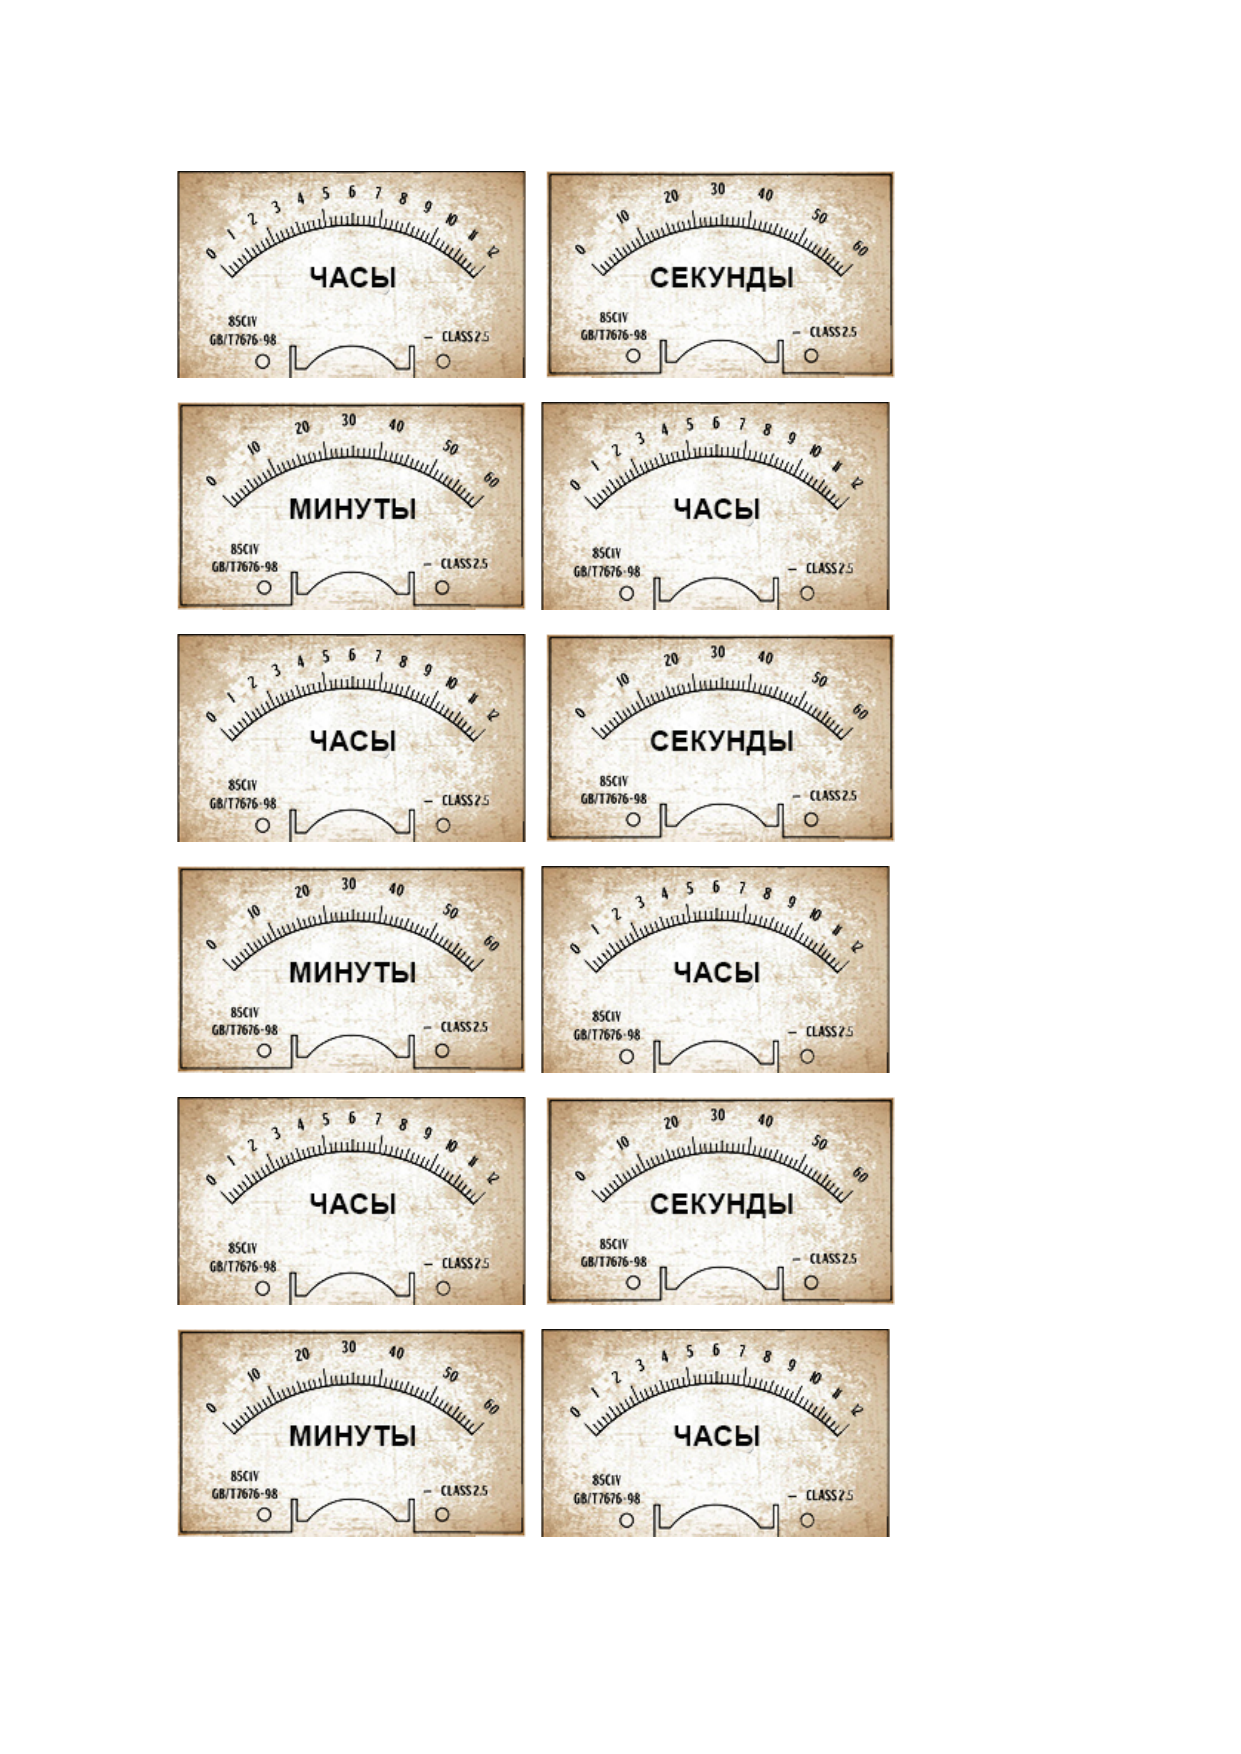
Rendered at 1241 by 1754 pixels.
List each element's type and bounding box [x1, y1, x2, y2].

picture [177, 1097, 526, 1305]
picture [546, 171, 895, 378]
picture [546, 1097, 895, 1305]
picture [541, 402, 890, 610]
picture [541, 1329, 890, 1537]
picture [177, 171, 526, 378]
picture [541, 866, 890, 1073]
picture [177, 866, 526, 1073]
picture [546, 634, 895, 842]
picture [177, 634, 526, 842]
picture [177, 402, 526, 610]
picture [177, 1329, 526, 1537]
